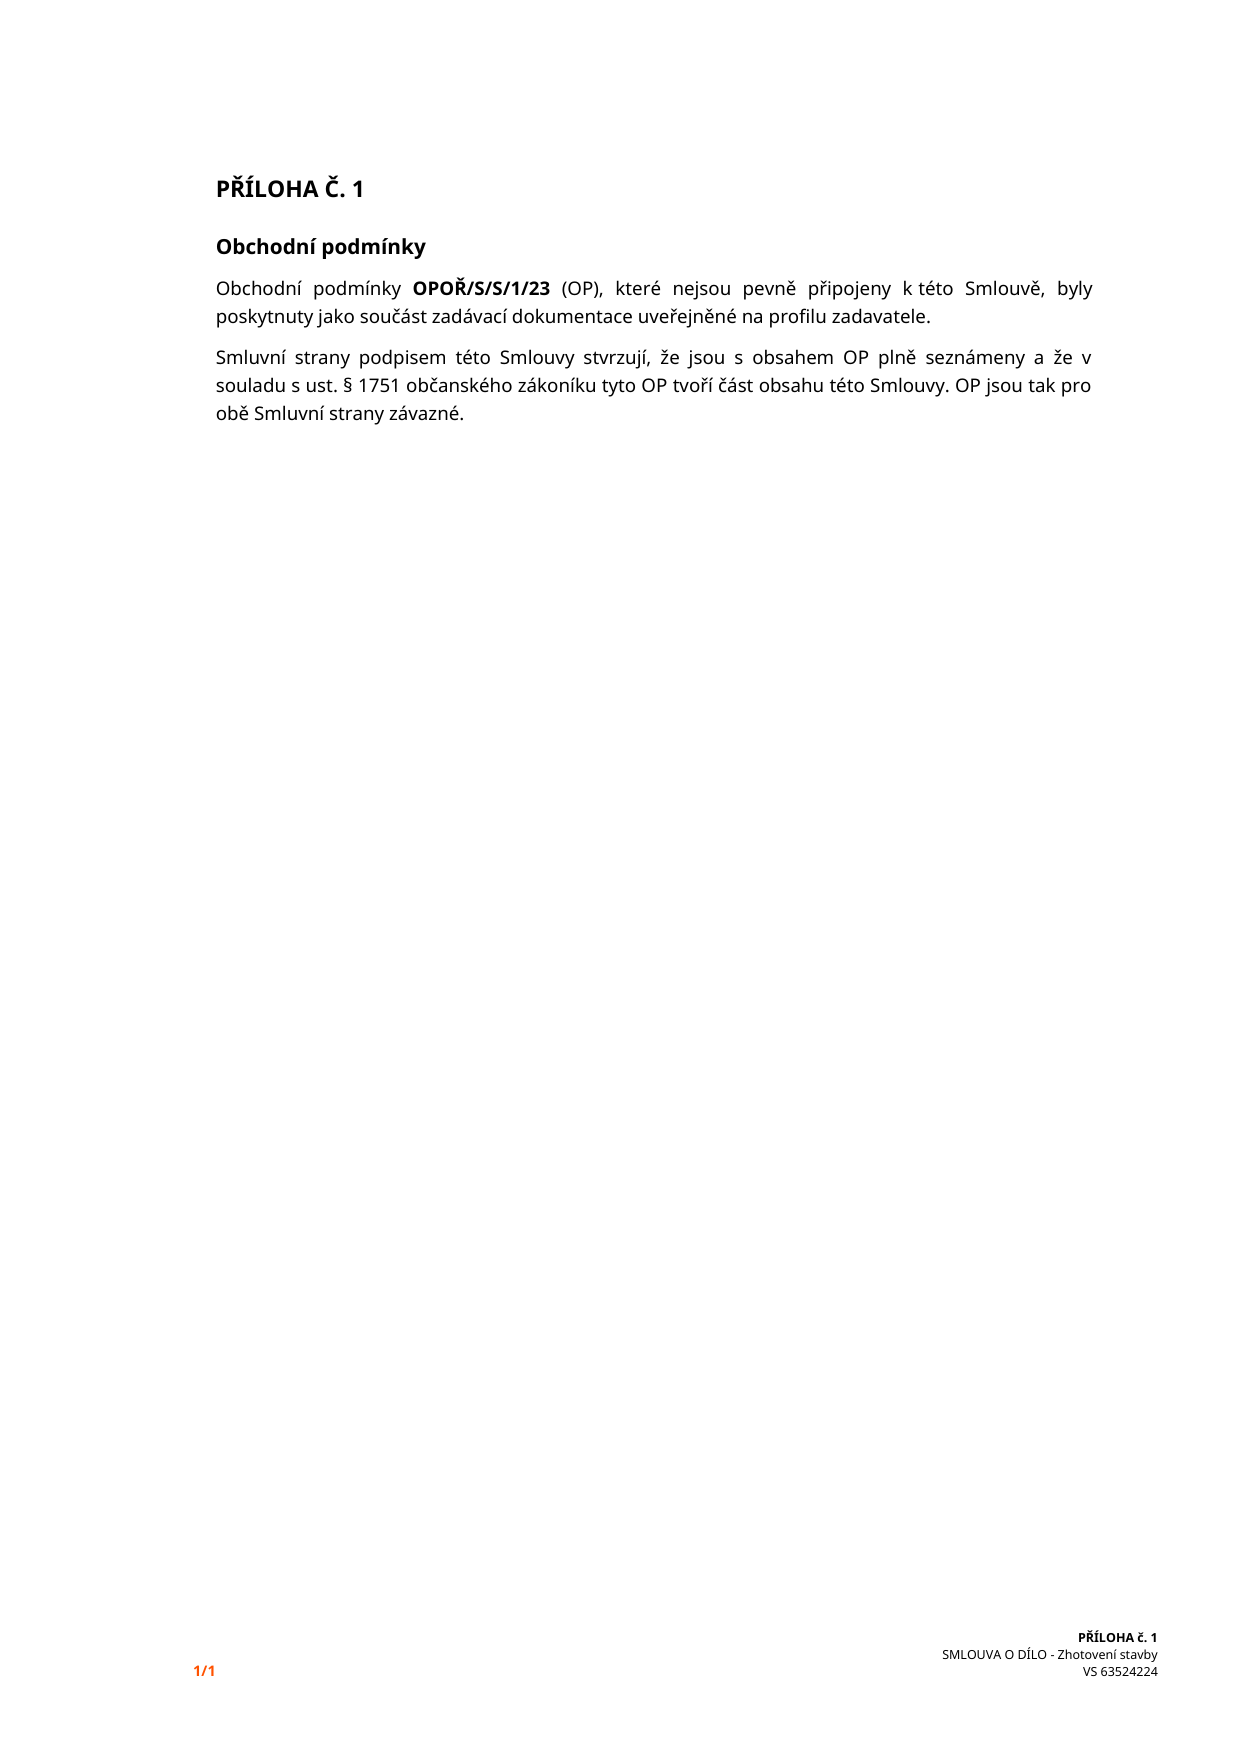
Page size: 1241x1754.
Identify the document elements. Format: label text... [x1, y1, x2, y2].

text Obchodní podmínky [216, 232, 1093, 260]
text Příloha č. 1 [216, 172, 1093, 204]
text Obchodní podmínky OPOŘ/S/S/1/23 (OP), které nejsou pevně připojeny k této Smlouvě, byly poskytnuty jako součást zadávací dokumentace uveřejněné na profilu zadavatele. [216, 276, 1093, 329]
text Smluvní strany podpisem této Smlouvy stvrzují, že jsou s obsahem OP plně seznámeny a že v souladu s ust. § 1751 občanského zákoníku tyto OP tvoří část obsahu této Smlouvy. OP jsou tak pro obě Smluvní strany závazné. [216, 344, 1093, 426]
